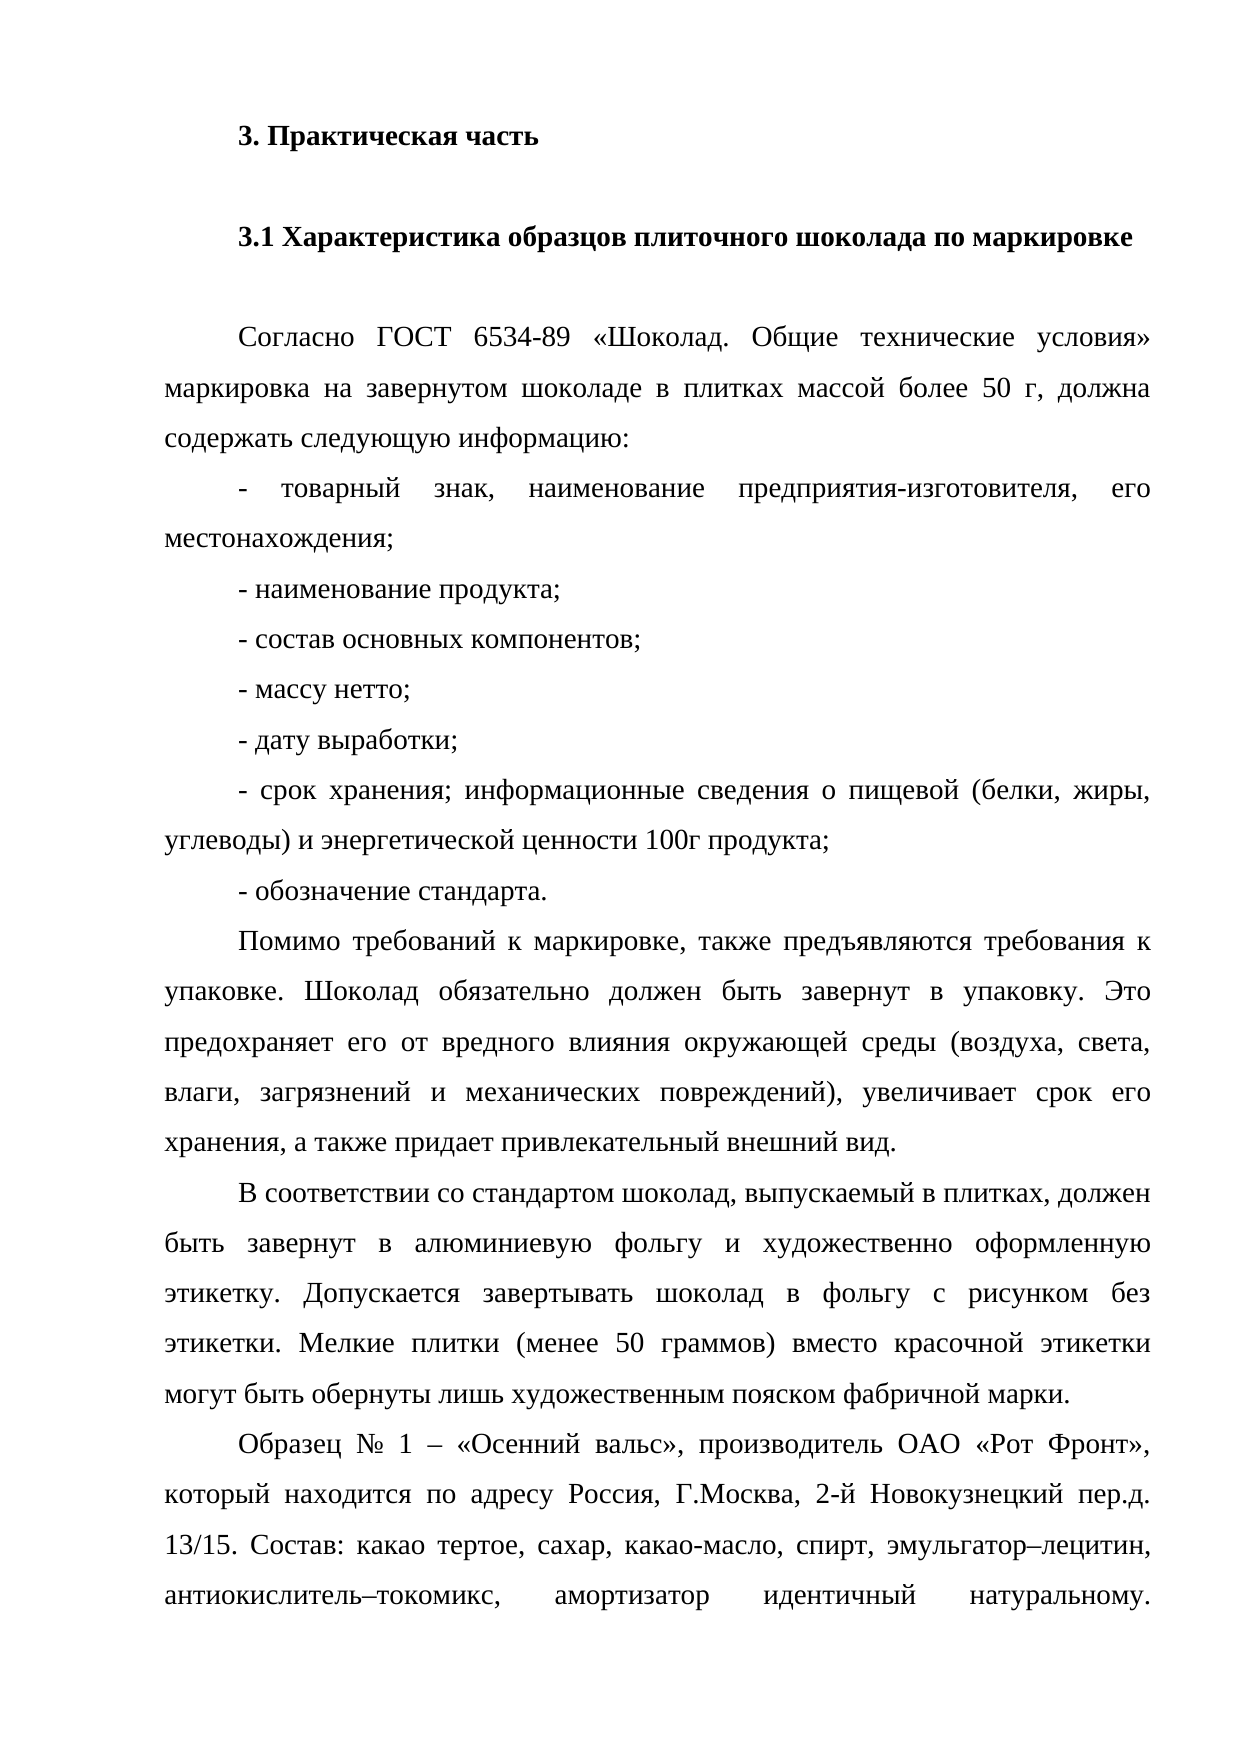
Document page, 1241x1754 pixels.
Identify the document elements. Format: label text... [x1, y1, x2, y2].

text Согласно ГОСТ 6534-89 «Шоколад. Общие технические условия» маркировка на завернутом шоколаде в плитках массой более , должна содержать следующую информацию: [164, 319, 1152, 453]
text - наименование продукта; [164, 571, 1152, 604]
text - массу нетто; [164, 672, 1152, 705]
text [164, 1426, 1152, 1611]
text - товарный знак, наименование предприятия-изготовителя, его местонахождения; [164, 470, 1152, 554]
text - обозначение стандарта. [164, 873, 1152, 906]
text - состав основных компонентов; [164, 621, 1152, 655]
text 3.1 Характеристика образцов плиточного шоколада по маркировке [164, 219, 1152, 252]
text В соответствии со стандартом шоколад, выпускаемый в плитках, должен быть завернут в алюминиевую фольгу и художественно оформленную этикетку. Допускается завертывать шоколад в фольгу с рисунком без этикетки. Мелкие плитки (менее 50 граммов) вместо красочной этикетки могут быть обернуты лишь художественным пояском фабричной марки. [164, 1175, 1152, 1409]
text 3. Практическая часть [164, 118, 1152, 152]
text Помимо требований к маркировке, также предъявляются требования к упаковке. Шоколад обязательно должен быть завернут в упаковку. Это предохраняет его от вредного влияния окружающей среды (воздуха, света, влаги, загрязнений и механических повреждений), увеличивает срок его хранения, а также придает привлекательный внешний вид. [164, 923, 1152, 1158]
text - срок хранения; информационные сведения о пищевой (белки, жиры, углеводы) и энергетической ценности 100г продукта; [164, 772, 1152, 856]
text - дату выработки; [164, 722, 1152, 755]
